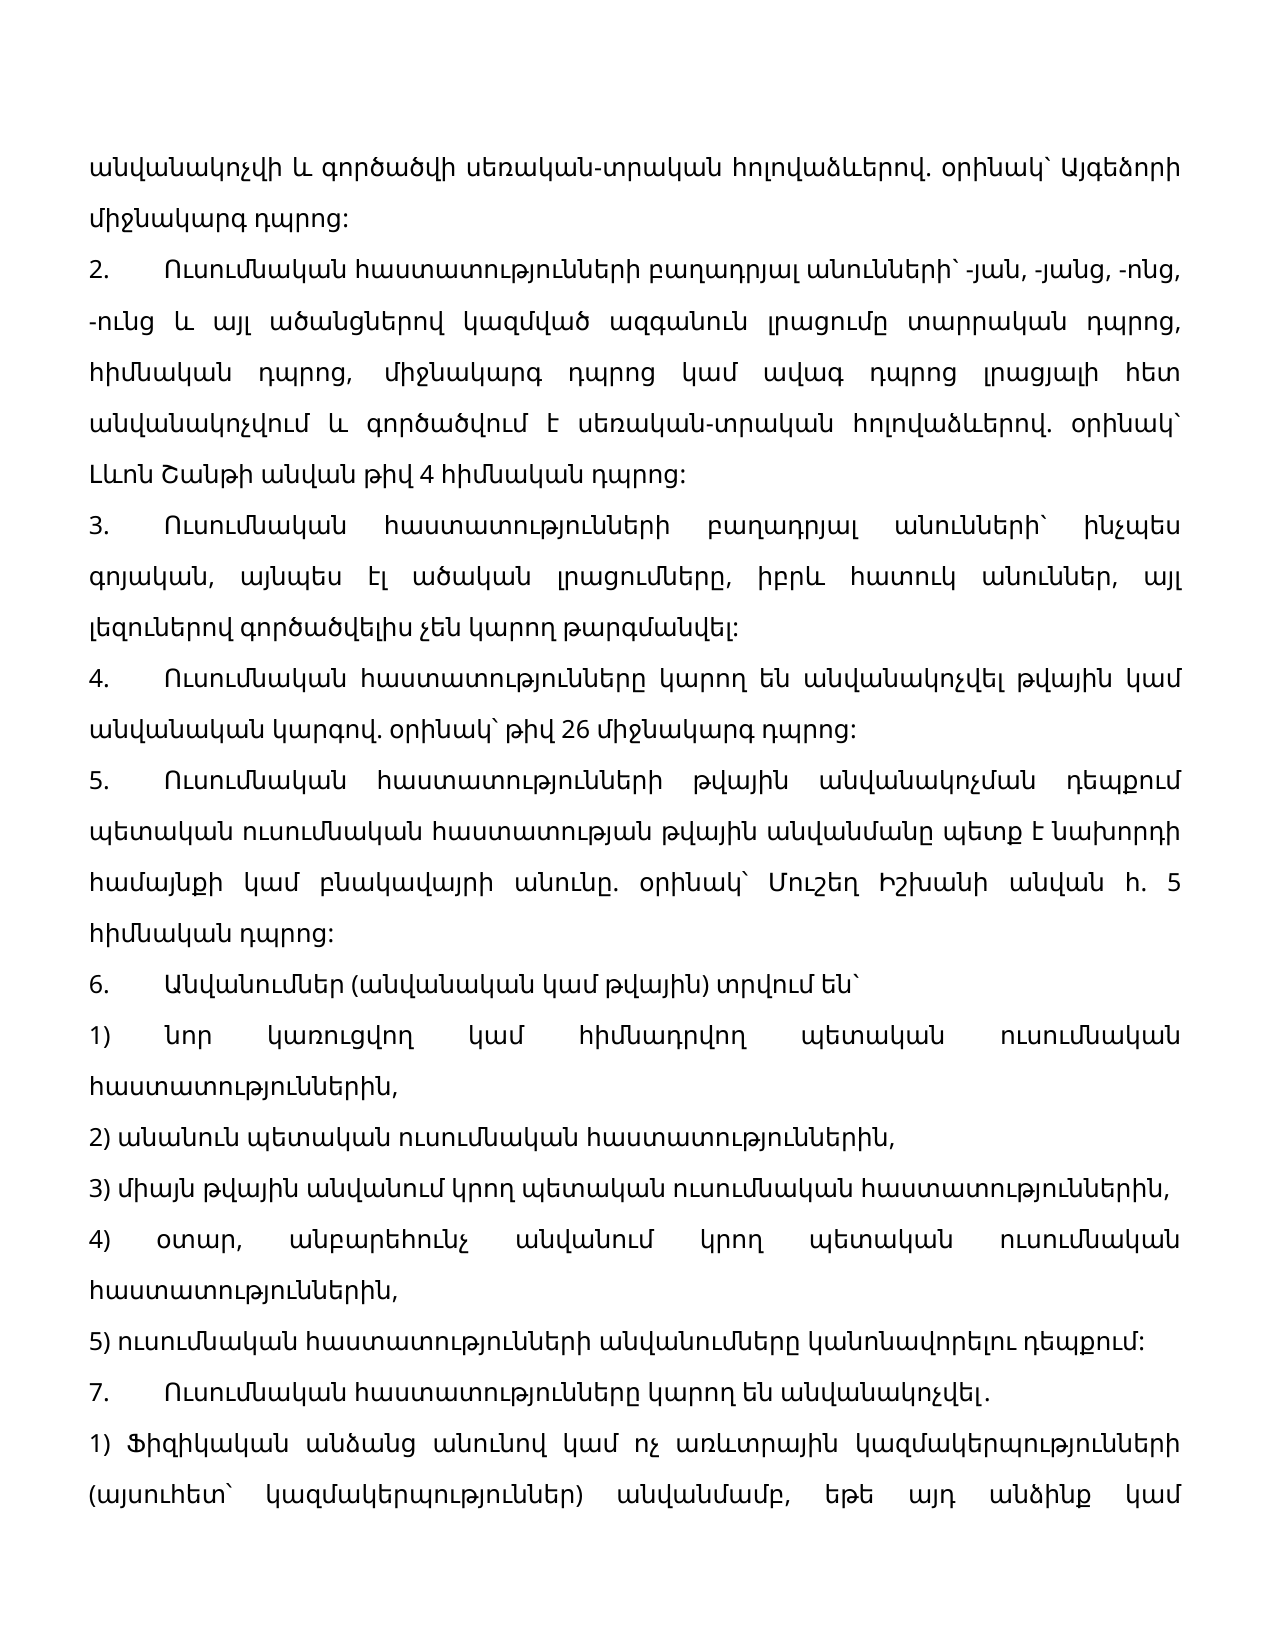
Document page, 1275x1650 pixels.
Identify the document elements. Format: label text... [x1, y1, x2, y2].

text 5) ուսումնական հաստատությունների անվանումները կանոնավորելու դեպքում: [89, 1324, 1181, 1358]
list Ուսումնական հաստատությունների բաղադրյալ անունների` ինչպես գոյական, այնպես էլ ածական լրացումները, իբրև հատուկ անուններ, այլ լեզուներով գործածվելիս չեն կարող թարգմանվել: [89, 507, 1181, 643]
list Ուսումնական հաստատությունները կարող են անվանակոչվել․ [89, 1375, 1181, 1409]
list Անվանումներ (անվանական կամ թվային) տրվում են` [89, 967, 1181, 1001]
text 2) անանուն պետական ուսումնական հաստատություններին, [89, 1120, 1181, 1154]
text 3) միայն թվային անվանում կրող պետական ուսումնական հաստատություններին, [89, 1171, 1181, 1205]
text 1) նոր կառուցվող կամ հիմնադրվող պետական ուսումնական հաստատություններին, [89, 1018, 1181, 1103]
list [89, 150, 1181, 235]
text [89, 1426, 1181, 1511]
list Ուսումնական հաստատությունների թվային անվանակոչման դեպքում պետական ուսումնական հաստատության թվային անվանմանը պետք է նախորդի համայնքի կամ բնակավայրի անունը. օրինակ՝ Մուշեղ Իշխանի անվան հ. 5 հիմնական դպրոց: [89, 762, 1181, 950]
list Ուսումնական հաստատությունների բաղադրյալ անունների` -յան, -յանց, -ոնց, -ունց և այլ ածանցներով կազմված ազգանուն լրացումը տարրական դպրոց, հիմնական դպրոց, միջնակարգ դպրոց կամ ավագ դպրոց լրացյալի հետ անվանակոչվում և գործածվում է սեռական-տրական հոլովաձևերով. օրինակ` Լևոն Շանթի անվան թիվ 4 հիմնական դպրոց: [89, 252, 1181, 490]
list Ուսումնական հաստատությունները կարող են անվանակոչվել թվային կամ անվանական կարգով. օրինակ՝ թիվ 26 միջնակարգ դպրոց: [89, 660, 1181, 746]
text 4) օտար, անբարեհունչ անվանում կրող պետական ուսումնական հաստատություններին, [89, 1222, 1181, 1307]
